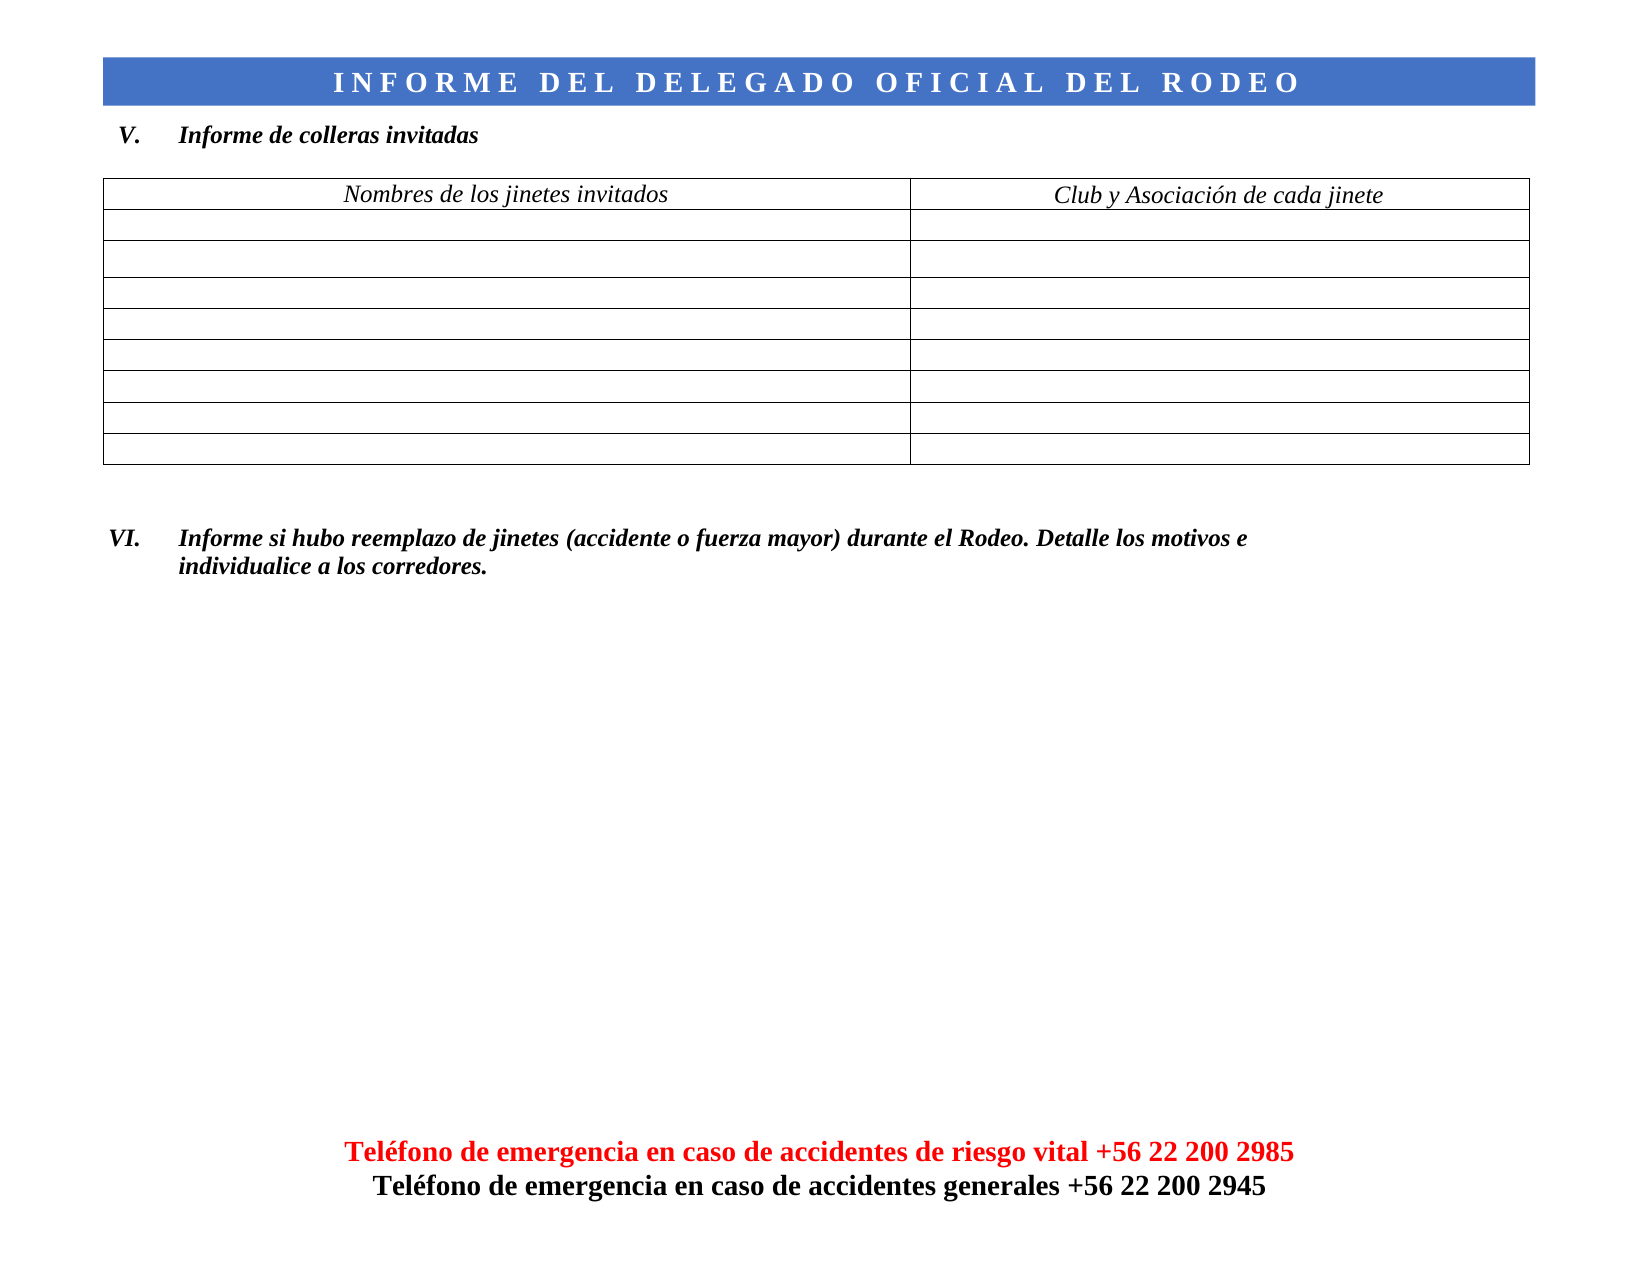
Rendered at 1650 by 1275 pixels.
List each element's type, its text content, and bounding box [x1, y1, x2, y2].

table_cell [911, 371, 1529, 402]
table_cell [911, 434, 1529, 464]
list Informe si hubo reemplazo de jinetes (accidente o fuerza mayor) durante el Rodeo. Detalle los motivos e individualice a los corredores. [141, 523, 1329, 580]
table_cell [104, 241, 910, 277]
table_header Club y Asociación de cada jinete [911, 179, 1529, 209]
table_cell [911, 278, 1529, 308]
list Informe de colleras invitadas [141, 120, 1329, 149]
table_cell [911, 241, 1529, 277]
table_cell [104, 309, 910, 339]
table_cell [104, 340, 910, 370]
table_cell [911, 403, 1529, 433]
table_cell [911, 340, 1529, 370]
table_cell [104, 434, 910, 464]
table_cell [104, 210, 910, 240]
table_cell [104, 278, 910, 308]
table_cell [104, 371, 910, 402]
table_header Nombres de los jinetes invitados [104, 179, 910, 209]
table_cell [911, 210, 1529, 240]
table_cell [104, 403, 910, 433]
table_cell [911, 309, 1529, 339]
